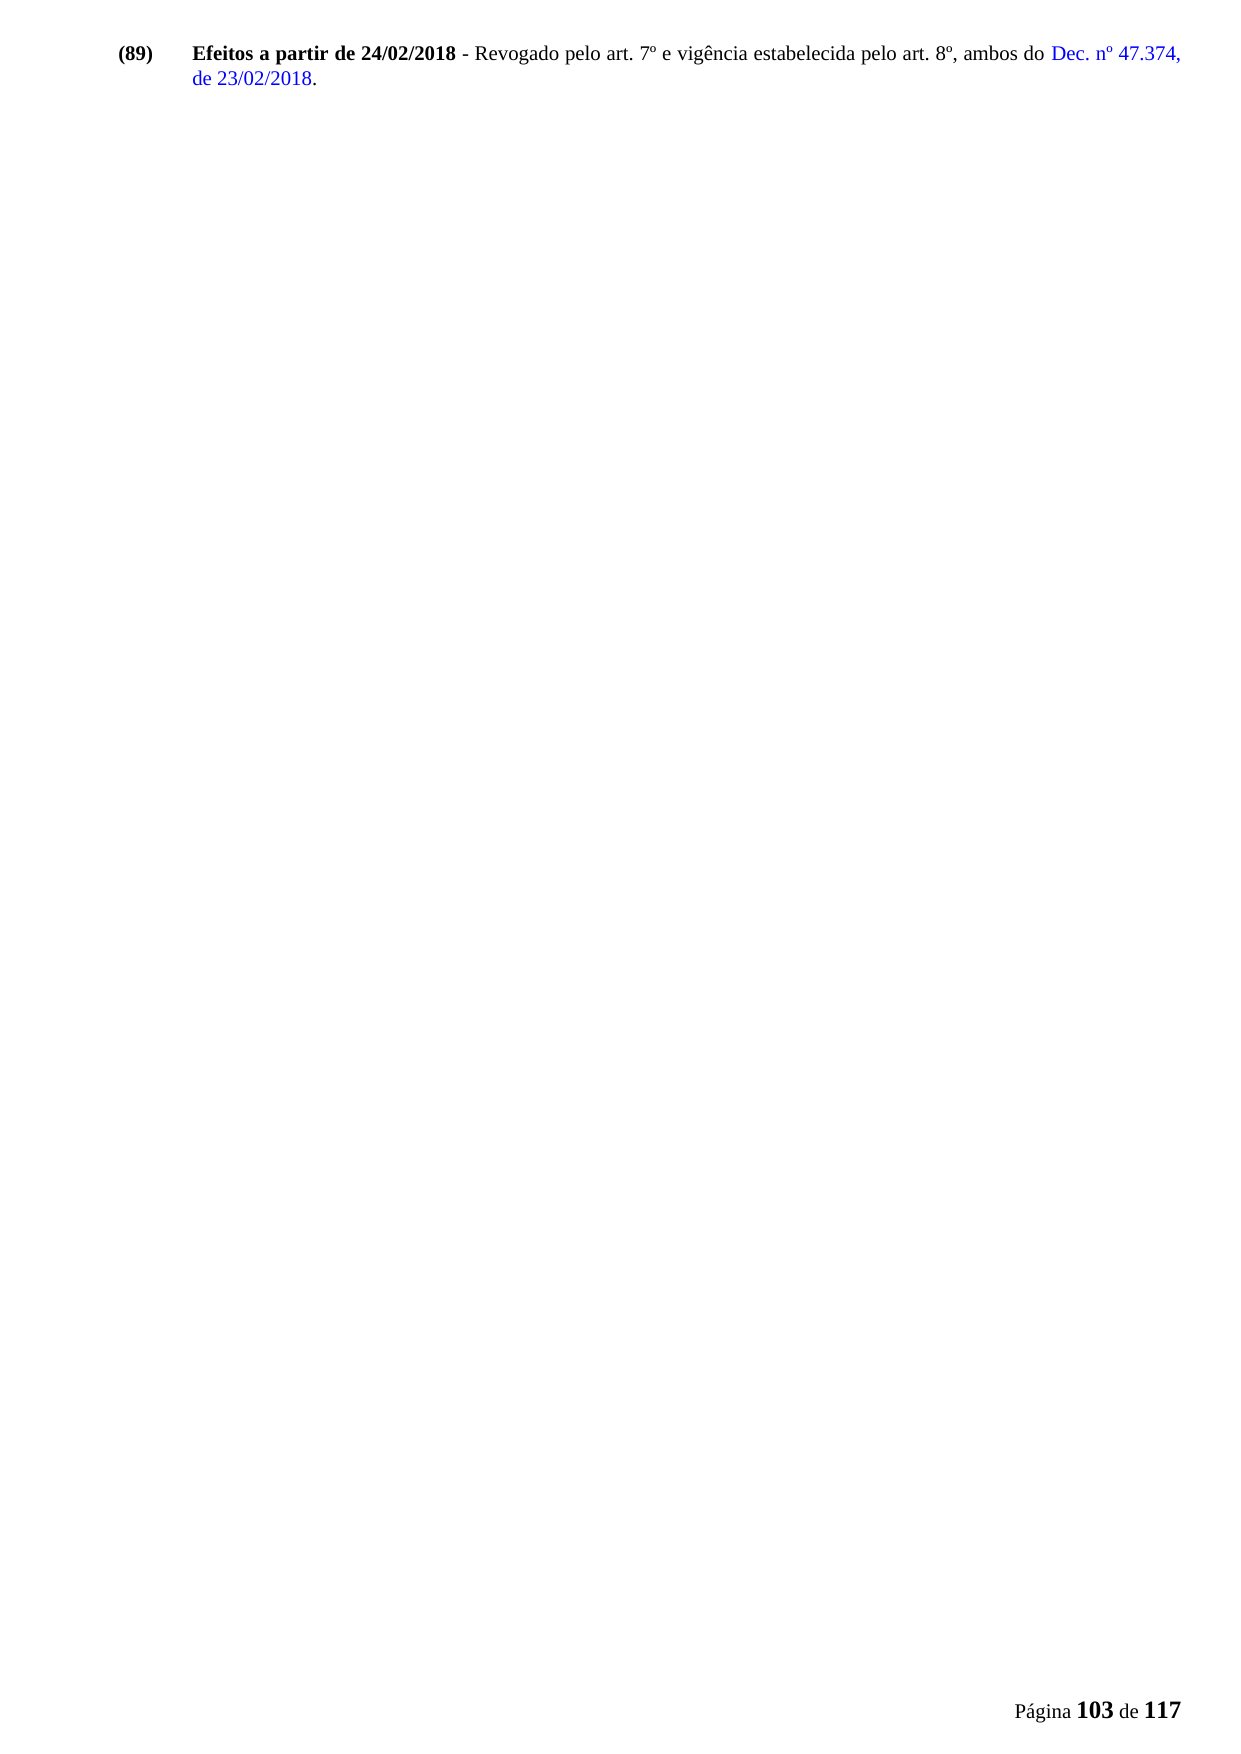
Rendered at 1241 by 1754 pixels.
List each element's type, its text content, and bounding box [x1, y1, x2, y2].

text (89) Efeitos a partir de 24/02/2018 - Revogado pelo art. 7º e vigência estabelecida pelo art. 8º, ambos do Dec. nº 47.374, de 23/02/2018. [118, 41, 1181, 89]
